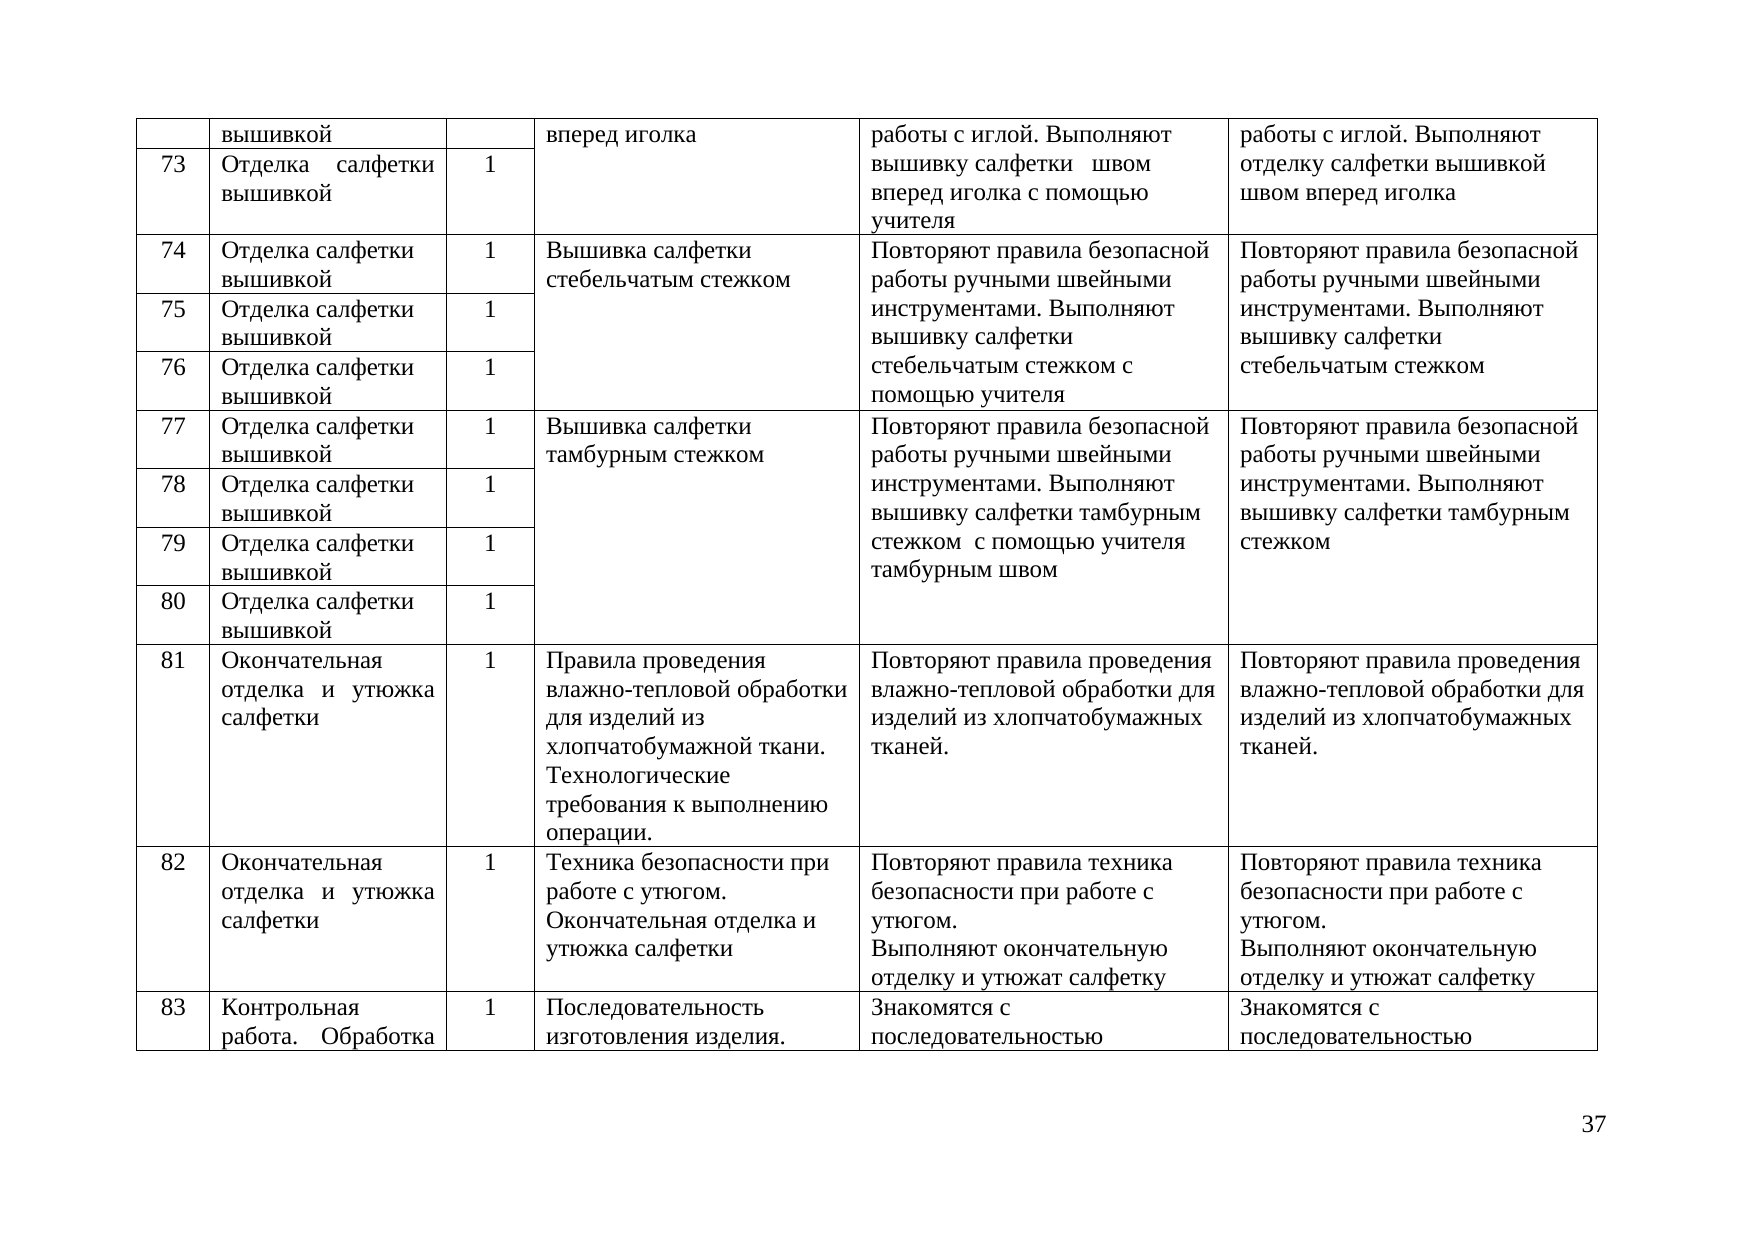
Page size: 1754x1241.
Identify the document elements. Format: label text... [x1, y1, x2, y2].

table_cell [860, 992, 1228, 1049]
table_cell Отделка салфетки вышивкой [210, 586, 446, 644]
table_cell 81 [137, 645, 209, 846]
table_cell 79 [137, 528, 209, 585]
table_cell 1 [447, 586, 534, 644]
table_cell 73 [137, 149, 209, 234]
table_cell Отделка салфетки вышивкой [210, 528, 446, 585]
table_cell 1 [447, 294, 534, 351]
table_cell 80 [137, 586, 209, 644]
table_cell Повторяют правила проведения влажно-тепловой обработки для изделий из хлопчатобумажных тканей. [1229, 645, 1597, 846]
table_cell 1 [447, 528, 534, 585]
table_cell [860, 119, 1228, 234]
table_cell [535, 992, 859, 1049]
table_cell Отделка салфетки вышивкой [210, 235, 446, 293]
table_cell Повторяют правила безопасной работы ручными швейными инструментами. Выполняют вышивку салфетки тамбурным стежком с помощью учителя тамбурным швом [860, 411, 1228, 644]
table_cell Отделка салфетки вышивкой [210, 469, 446, 527]
table_cell Вышивка салфетки стебельчатым стежком [535, 235, 859, 410]
table_cell 75 [137, 294, 209, 351]
table_cell 1 [447, 149, 534, 234]
table_cell Вышивка салфетки тамбурным стежком [535, 411, 859, 644]
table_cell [535, 119, 859, 234]
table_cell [1229, 119, 1597, 234]
table_cell 1 [447, 352, 534, 410]
table_cell 1 [447, 411, 534, 468]
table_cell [210, 992, 446, 1049]
table_cell Повторяют правила безопасной работы ручными швейными инструментами. Выполняют вышивку салфетки тамбурным стежком [1229, 411, 1597, 644]
table_cell 1 [447, 119, 534, 148]
table_cell 72 [137, 119, 209, 148]
table_cell Повторяют правила безопасной работы ручными швейными инструментами. Выполняют вышивку салфетки стебельчатым стежком с помощью учителя [860, 235, 1228, 410]
table_cell Повторяют правила техника безопасности при работе с утюгом. Выполняют окончательную отделку и утюжат салфетку [860, 847, 1228, 991]
table_cell Отделка салфетки вышивкой [210, 294, 446, 351]
table_cell 74 [137, 235, 209, 293]
table_cell Окончательная отделка и утюжка салфетки [210, 645, 446, 846]
table_cell Техника безопасности при работе с утюгом. Окончательная отделка и утюжка салфетки [535, 847, 859, 991]
table_cell Отделка салфетки вышивкой [210, 352, 446, 410]
table_cell Повторяют правила техника безопасности при работе с утюгом. Выполняют окончательную отделку и утюжат салфетку [1229, 847, 1597, 991]
table_cell Правила проведения влажно-тепловой обработки для изделий из хлопчатобумажной ткани. Технологические требования к выполнению операции. [535, 645, 859, 846]
table_cell 1 [447, 469, 534, 527]
table_cell 83 [137, 992, 209, 1049]
table_cell Отделка салфетки вышивкой [210, 411, 446, 468]
table_cell 76 [137, 352, 209, 410]
table_cell 1 [447, 847, 534, 991]
table_cell Отделка салфетки вышивкой [210, 149, 446, 234]
table_cell 1 [447, 235, 534, 293]
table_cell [210, 119, 446, 148]
table_cell 82 [137, 847, 209, 991]
table_cell 77 [137, 411, 209, 468]
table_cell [1229, 992, 1597, 1049]
table_cell Окончательная отделка и утюжка салфетки [210, 847, 446, 991]
table_cell 78 [137, 469, 209, 527]
table_cell 1 [447, 992, 534, 1049]
table_cell Повторяют правила проведения влажно-тепловой обработки для изделий из хлопчатобумажных тканей. [860, 645, 1228, 846]
table_cell 1 [447, 645, 534, 846]
table_cell Повторяют правила безопасной работы ручными швейными инструментами. Выполняют вышивку салфетки стебельчатым стежком [1229, 235, 1597, 410]
